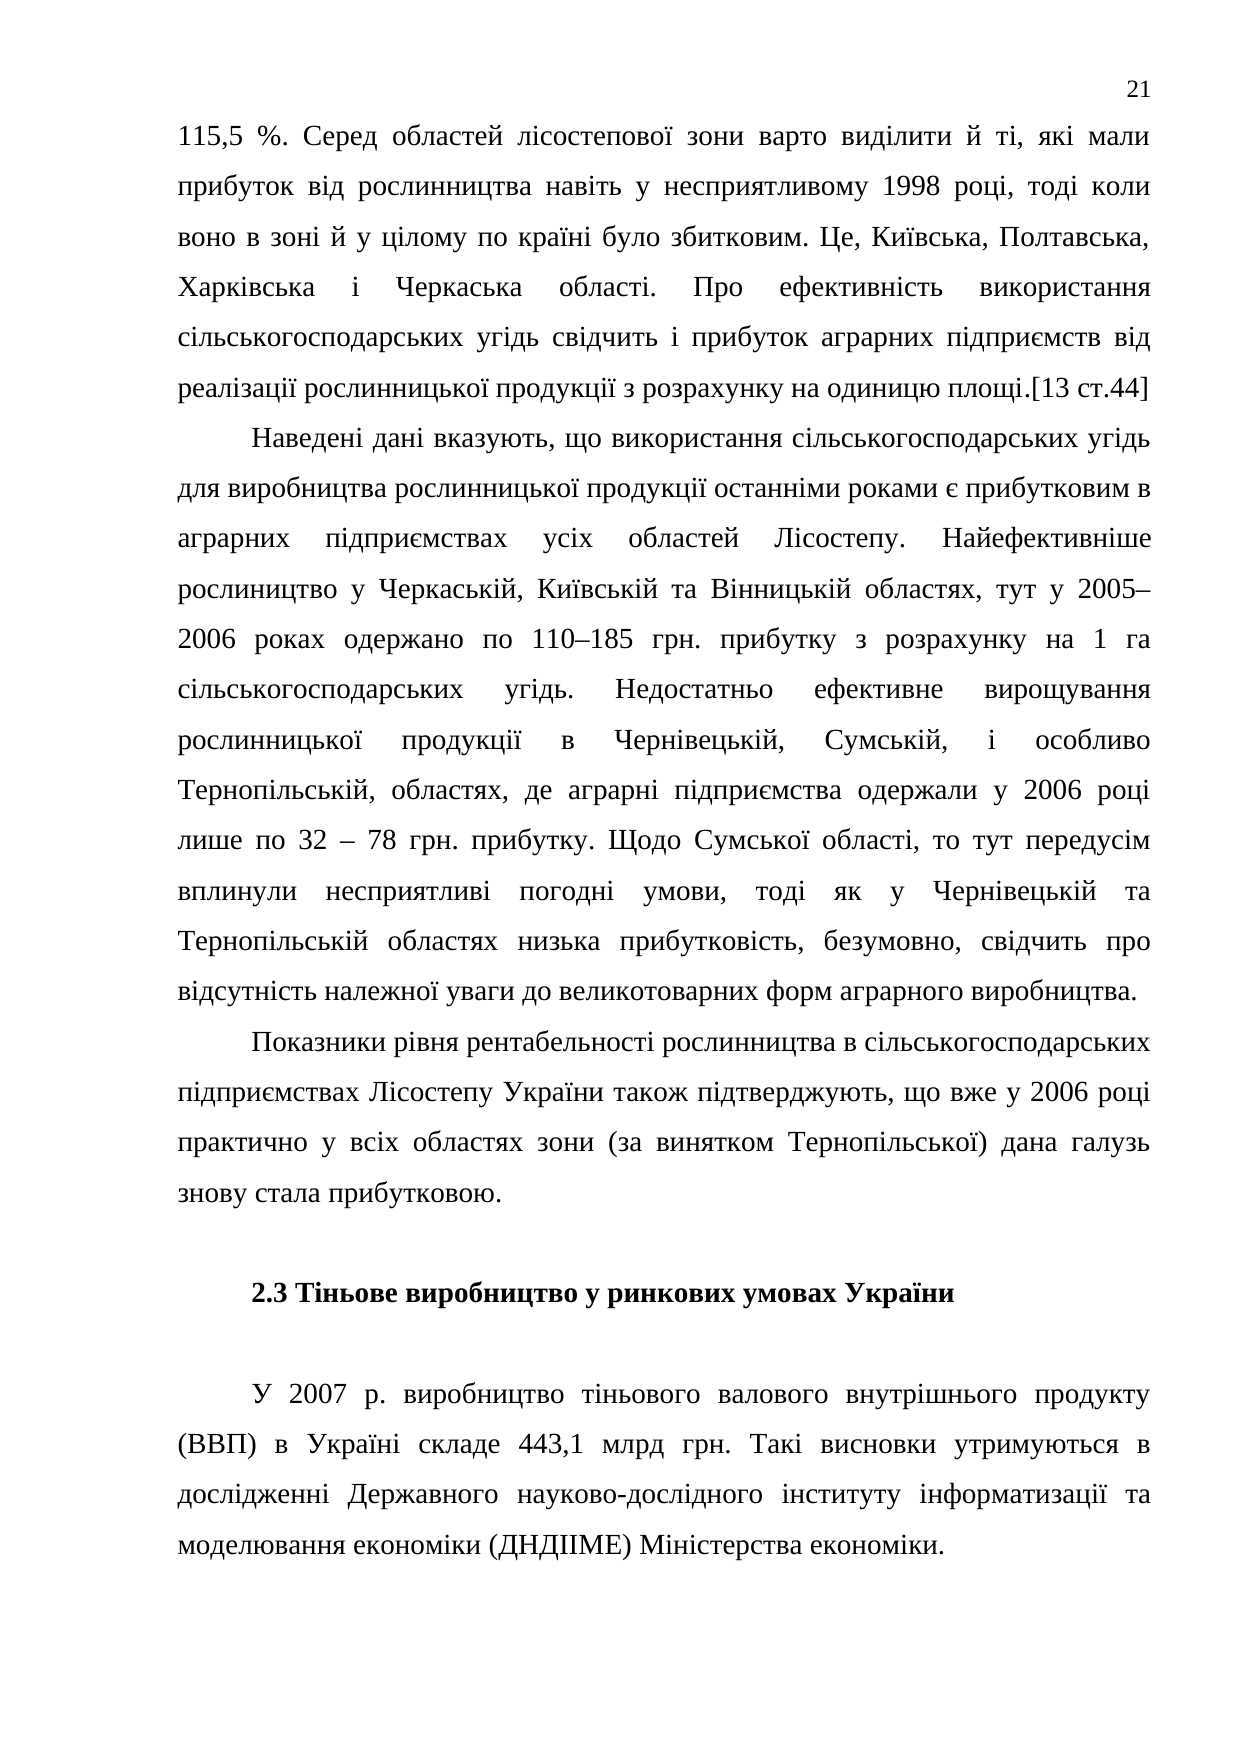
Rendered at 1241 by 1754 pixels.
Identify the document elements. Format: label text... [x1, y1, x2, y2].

text Показники рівня рентабельності рослинництва в сільськогосподарських підприємствах Лісостепу України також підтверджують, що вже у 2006 році практично у всіх областях зони (за винятком Тернопільської) дана галузь знову стала прибутковою. [177, 1024, 1152, 1208]
text Наведені дані вказують, що використання сільськогосподарських угідь для виробництва рослинницької продукції останніми роками є прибутковим в аграрних підприємствах усіх областей Лісостепу. Найефективніше рослиництво у Черкаській, Київській та Вінницькій областях, тут у 2005–2006 роках одержано по 110–185 грн. прибутку з розрахунку на сільськогосподарських угідь. Недостатньо ефективне вирощування рослинницької продукції в Чернівецькій, Сумській, і особливо Тернопільській, областях, де аграрні підприємства одержали у 2006 році лише по 32 – 78 грн. прибутку. Щодо Сумської області, то тут передусім вплинули несприятливі погодні умови, тоді як у Чернівецькій та Тернопільській областях низька прибутковість, безумовно, свідчить про відсутність належної уваги до великотоварних форм аграрного виробництва. [177, 420, 1152, 1007]
text У 2007 р. виробництво тіньового валового внутрішнього продукту (ВВП) в Україні складе 443,1 млрд грн. Такі висновки утримуються в дослідженні Державного науково-дослідного інституту інформатизації та моделювання економіки (ДНДІІМЕ) Міністерства економіки. [177, 1376, 1152, 1560]
text 2.3 Тіньове виробництво у ринкових умовах України [177, 1275, 1152, 1309]
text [177, 118, 1152, 403]
